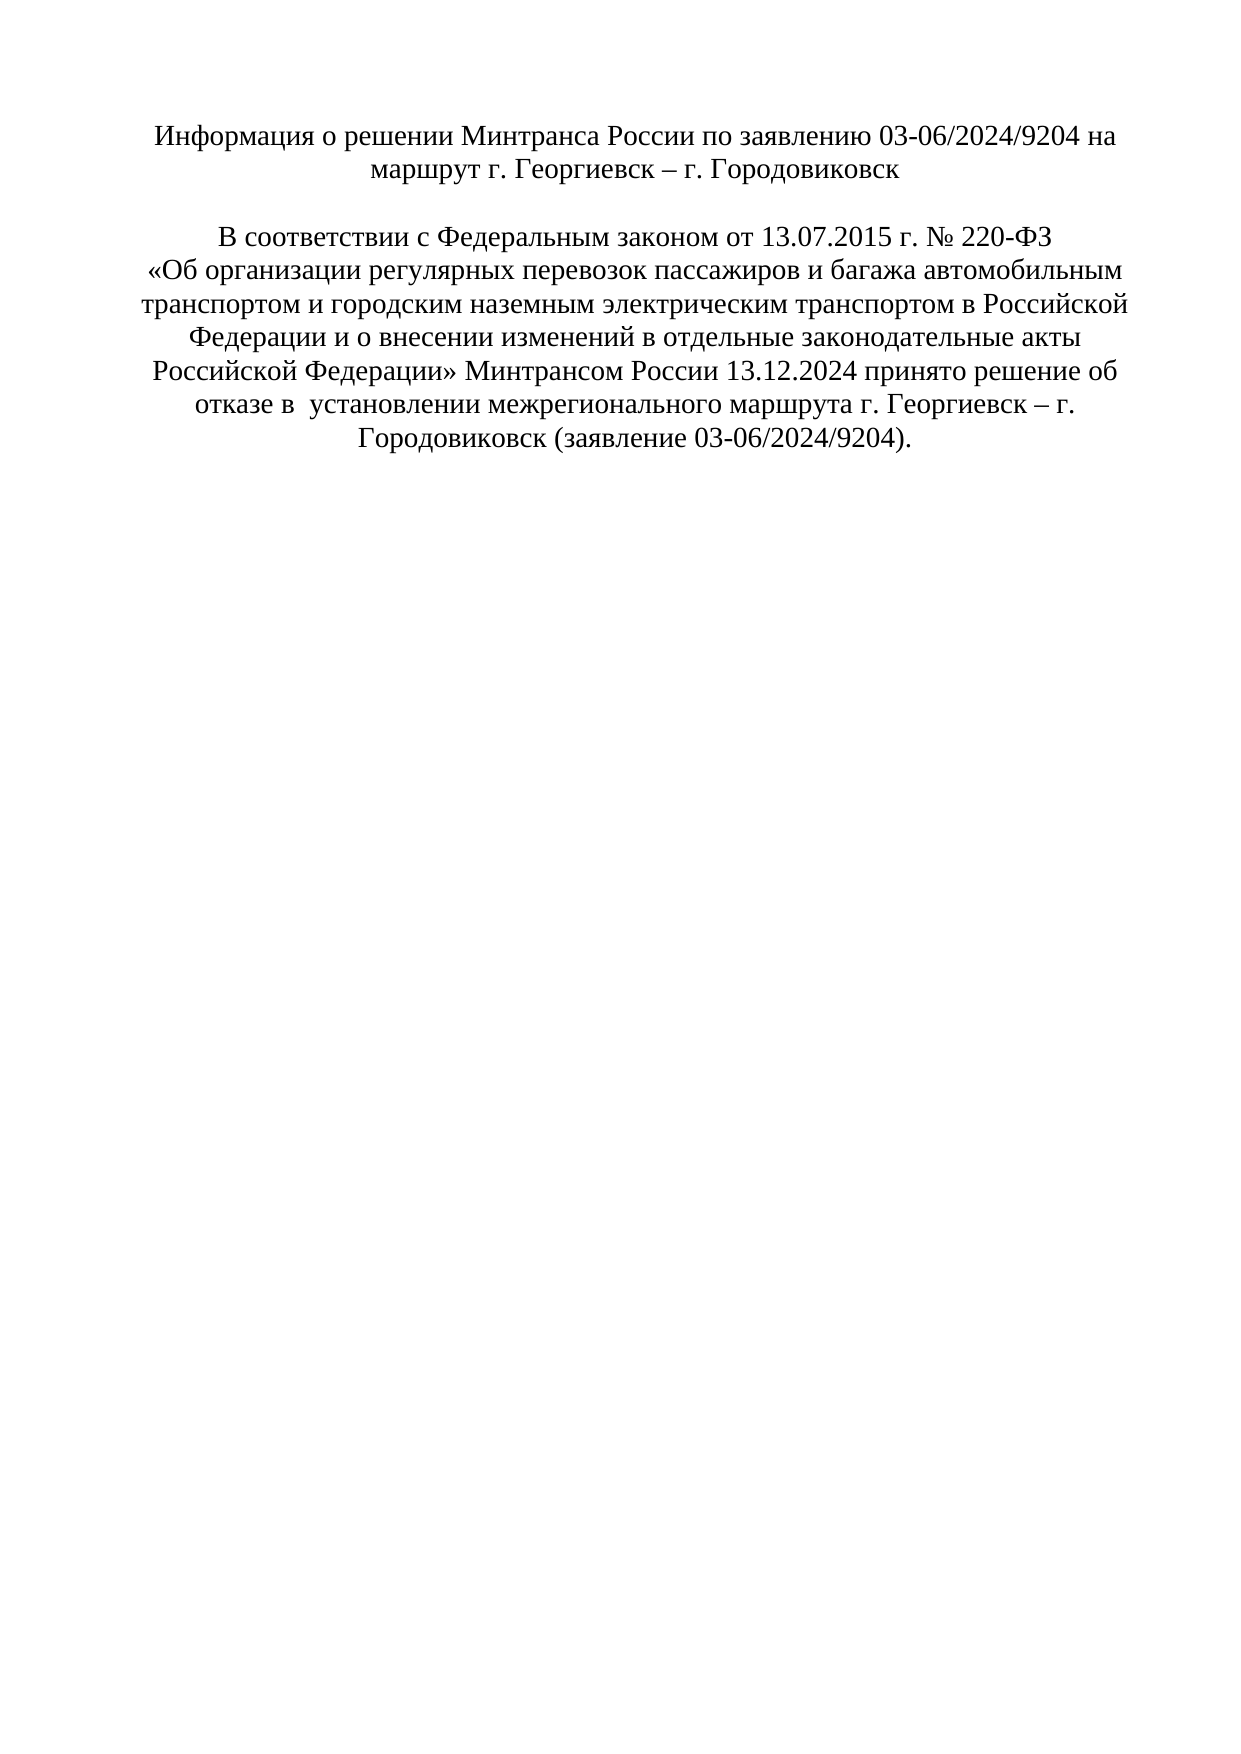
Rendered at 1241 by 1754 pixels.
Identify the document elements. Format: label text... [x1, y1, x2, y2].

text Информация о решении Минтранса России по заявлению 03-06/2024/9204 на маршрут г. Георгиевск – г. Городовиковск [118, 118, 1152, 185]
text В соответствии с Федеральным законом от 13.07.2015 г. № 220-ФЗ «Об организации регулярных перевозок пассажиров и багажа автомобильным транспортом и городским наземным электрическим транспортом в Российской Федерации и о внесении изменений в отдельные законодательные акты Российской Федерации» Минтрансом России 13.12.2024 принято решение об отказе в установлении межрегионального маршрута г. Георгиевск – г. Городовиковск (заявление 03-06/2024/9204). [118, 219, 1152, 453]
